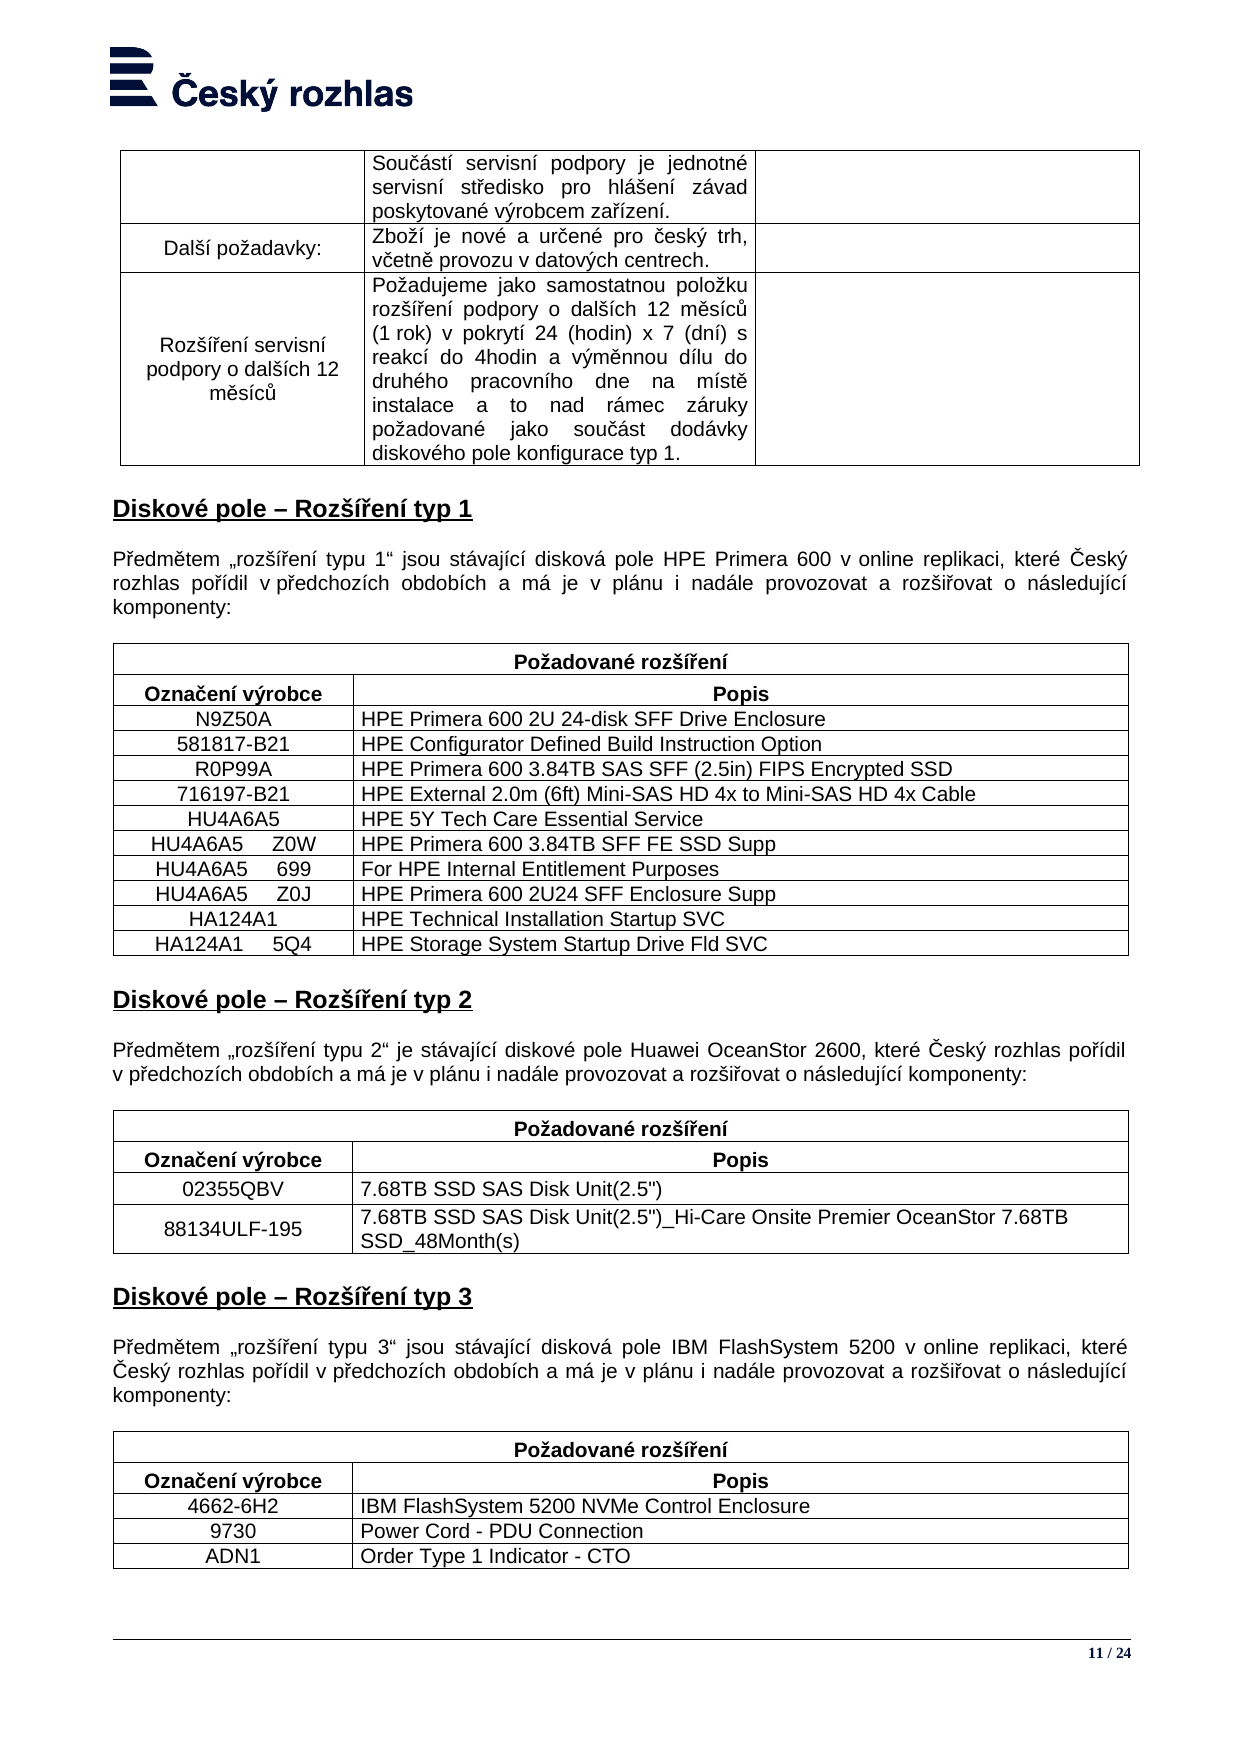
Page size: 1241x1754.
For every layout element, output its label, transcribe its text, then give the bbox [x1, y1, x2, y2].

table_header Požadované rozšíření [114, 1111, 1128, 1141]
text Diskové pole – Rozšíření typ 1 [112, 494, 1128, 523]
table_cell HA124A1 [114, 906, 353, 930]
table_cell Součástí servisní podpory je jednotné servisní středisko pro hlášení závad poskytované výrobcem zařízení. [365, 151, 755, 223]
text Diskové pole – Rozšíření typ 3 [112, 1282, 1128, 1311]
table_cell R0P99A [114, 756, 353, 780]
table_cell 02355QBV [114, 1173, 352, 1203]
table_cell Označení výrobce [114, 1463, 352, 1493]
table_cell Zboží je nové a určené pro český trh, včetně provozu v datových centrech. [365, 224, 755, 272]
table_cell Order Type 1 Indicator - CTO [353, 1544, 1128, 1568]
table_cell HPE Primera 600 3.84TB SFF FE SSD Supp [354, 831, 1128, 855]
table_cell Označení výrobce [114, 675, 353, 705]
picture [110, 47, 413, 112]
table_cell 88134ULF-195 [114, 1205, 352, 1252]
table_cell HPE Primera 600 3.84TB SAS SFF (2.5in) FIPS Encrypted SSD [354, 756, 1128, 780]
table_cell 581817-B21 [114, 731, 353, 755]
table_cell HU4A6A5 Z0W [114, 831, 353, 855]
table_cell Popis [353, 1463, 1128, 1493]
text Předmětem „rozšíření typu 3“ jsou stávající disková pole IBM FlashSystem 5200 v online replikaci, které Český rozhlas pořídil v předchozích obdobích a má je v plánu i nadále provozovat a rozšiřovat o následující komponenty: [112, 1335, 1128, 1407]
table_cell HU4A6A5 699 [114, 856, 353, 880]
table_cell 716197-B21 [114, 781, 353, 805]
table_cell ADN1 [114, 1544, 352, 1568]
table_cell Popis [354, 675, 1128, 705]
table_cell Rozšíření servisní podpory o dalších 12 měsíců [121, 273, 364, 464]
table_cell HU4A6A5 Z0J [114, 881, 353, 905]
table_cell [756, 224, 1139, 272]
table_cell HPE Configurator Defined Build Instruction Option [354, 731, 1128, 755]
table_cell [756, 273, 1139, 464]
table_cell Požadujeme jako samostatnou položku rozšíření podpory o dalších 12 měsíců (1 rok) v pokrytí 24 (hodin) x 7 (dní) s reakcí do 4hodin a výměnnou dílu do druhého pracovního dne na místě instalace a to nad rámec záruky požadované jako součást dodávky diskového pole konfigurace typ 1. [365, 273, 755, 464]
table_cell 9730 [114, 1519, 352, 1543]
table_cell Power Cord - PDU Connection [353, 1519, 1128, 1543]
table_cell HPE Primera 600 2U24 SFF Enclosure Supp [354, 881, 1128, 905]
table_cell 4662-6H2 [114, 1494, 352, 1518]
table_cell HPE External 2.0m (6ft) Mini-SAS HD 4x to Mini-SAS HD 4x Cable [354, 781, 1128, 805]
table_cell HPE 5Y Tech Care Essential Service [354, 806, 1128, 830]
table_cell IBM FlashSystem 5200 NVMe Control Enclosure [353, 1494, 1128, 1518]
table_header Požadované rozšíření [114, 1432, 1128, 1462]
text Předmětem „rozšíření typu 2“ je stávající diskové pole Huawei OceanStor 2600, které Český rozhlas pořídil v předchozích obdobích a má je v plánu i nadále provozovat a rozšiřovat o následující komponenty: [112, 1038, 1128, 1086]
text Diskové pole – Rozšíření typ 2 [112, 985, 1128, 1014]
table_cell HPE Primera 600 2U 24-disk SFF Drive Enclosure [354, 706, 1128, 730]
table_cell For HPE Internal Entitlement Purposes [354, 856, 1128, 880]
table_cell Popis [353, 1142, 1128, 1172]
table_cell HPE Storage System Startup Drive Fld SVC [354, 931, 1128, 955]
table_cell [756, 151, 1139, 223]
table_cell Další požadavky: [121, 224, 364, 272]
text Předmětem „rozšíření typu 1“ jsou stávající disková pole HPE Primera 600 v online replikaci, které Český rozhlas pořídil v předchozích obdobích a má je v plánu i nadále provozovat a rozšiřovat o následující komponenty: [112, 547, 1128, 619]
table_cell Označení výrobce [114, 1142, 352, 1172]
table_cell HA124A1 5Q4 [114, 931, 353, 955]
table_cell 7.68TB SSD SAS Disk Unit(2.5") [353, 1173, 1128, 1203]
table_cell N9Z50A [114, 706, 353, 730]
table_cell HPE Technical Installation Startup SVC [354, 906, 1128, 930]
table_cell HU4A6A5 [114, 806, 353, 830]
table_cell 7.68TB SSD SAS Disk Unit(2.5")_Hi-Care Onsite Premier OceanStor 7.68TB SSD_48Month(s) [353, 1205, 1128, 1252]
table_header Požadované rozšíření [114, 644, 1128, 674]
